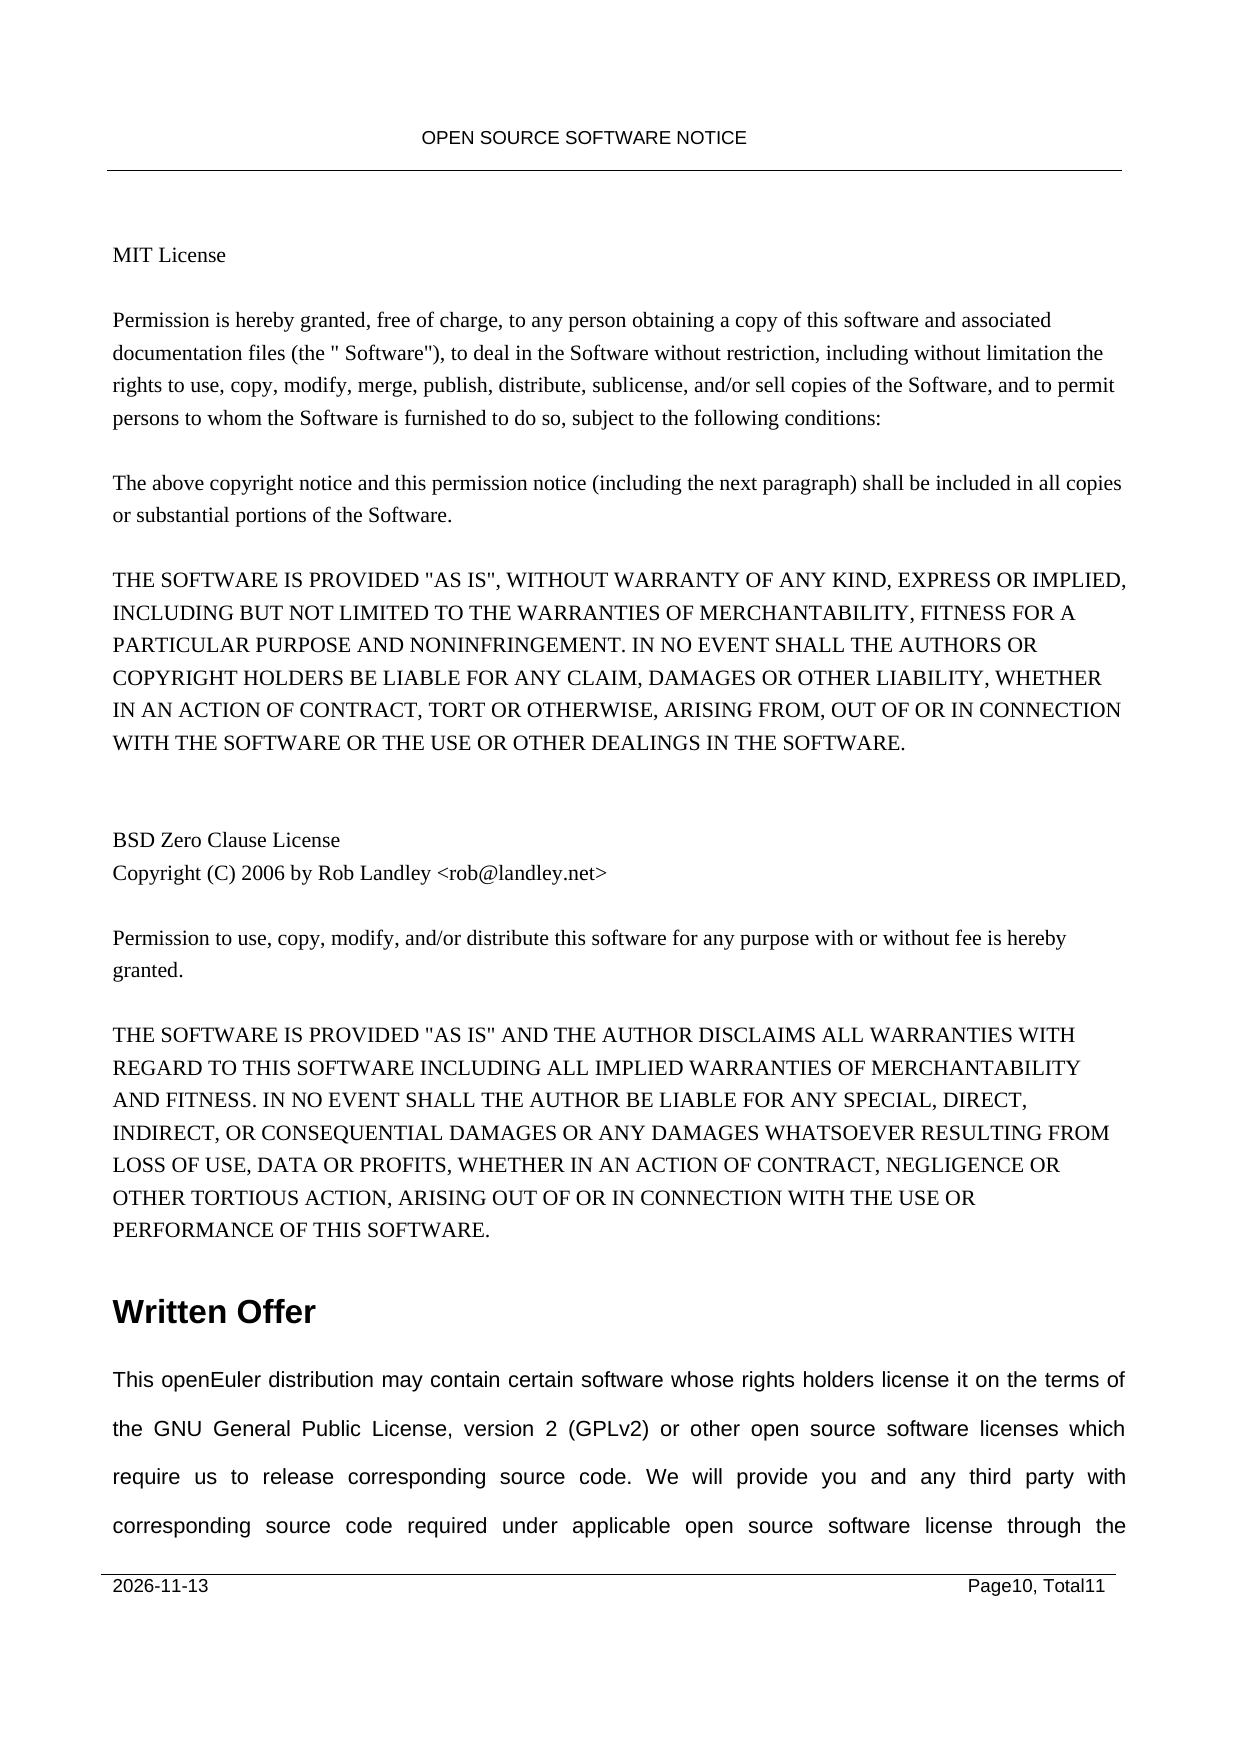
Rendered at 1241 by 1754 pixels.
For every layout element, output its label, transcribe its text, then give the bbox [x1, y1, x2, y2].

text Written Offer [112, 1279, 1128, 1344]
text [112, 206, 1128, 1279]
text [112, 1363, 1128, 1542]
